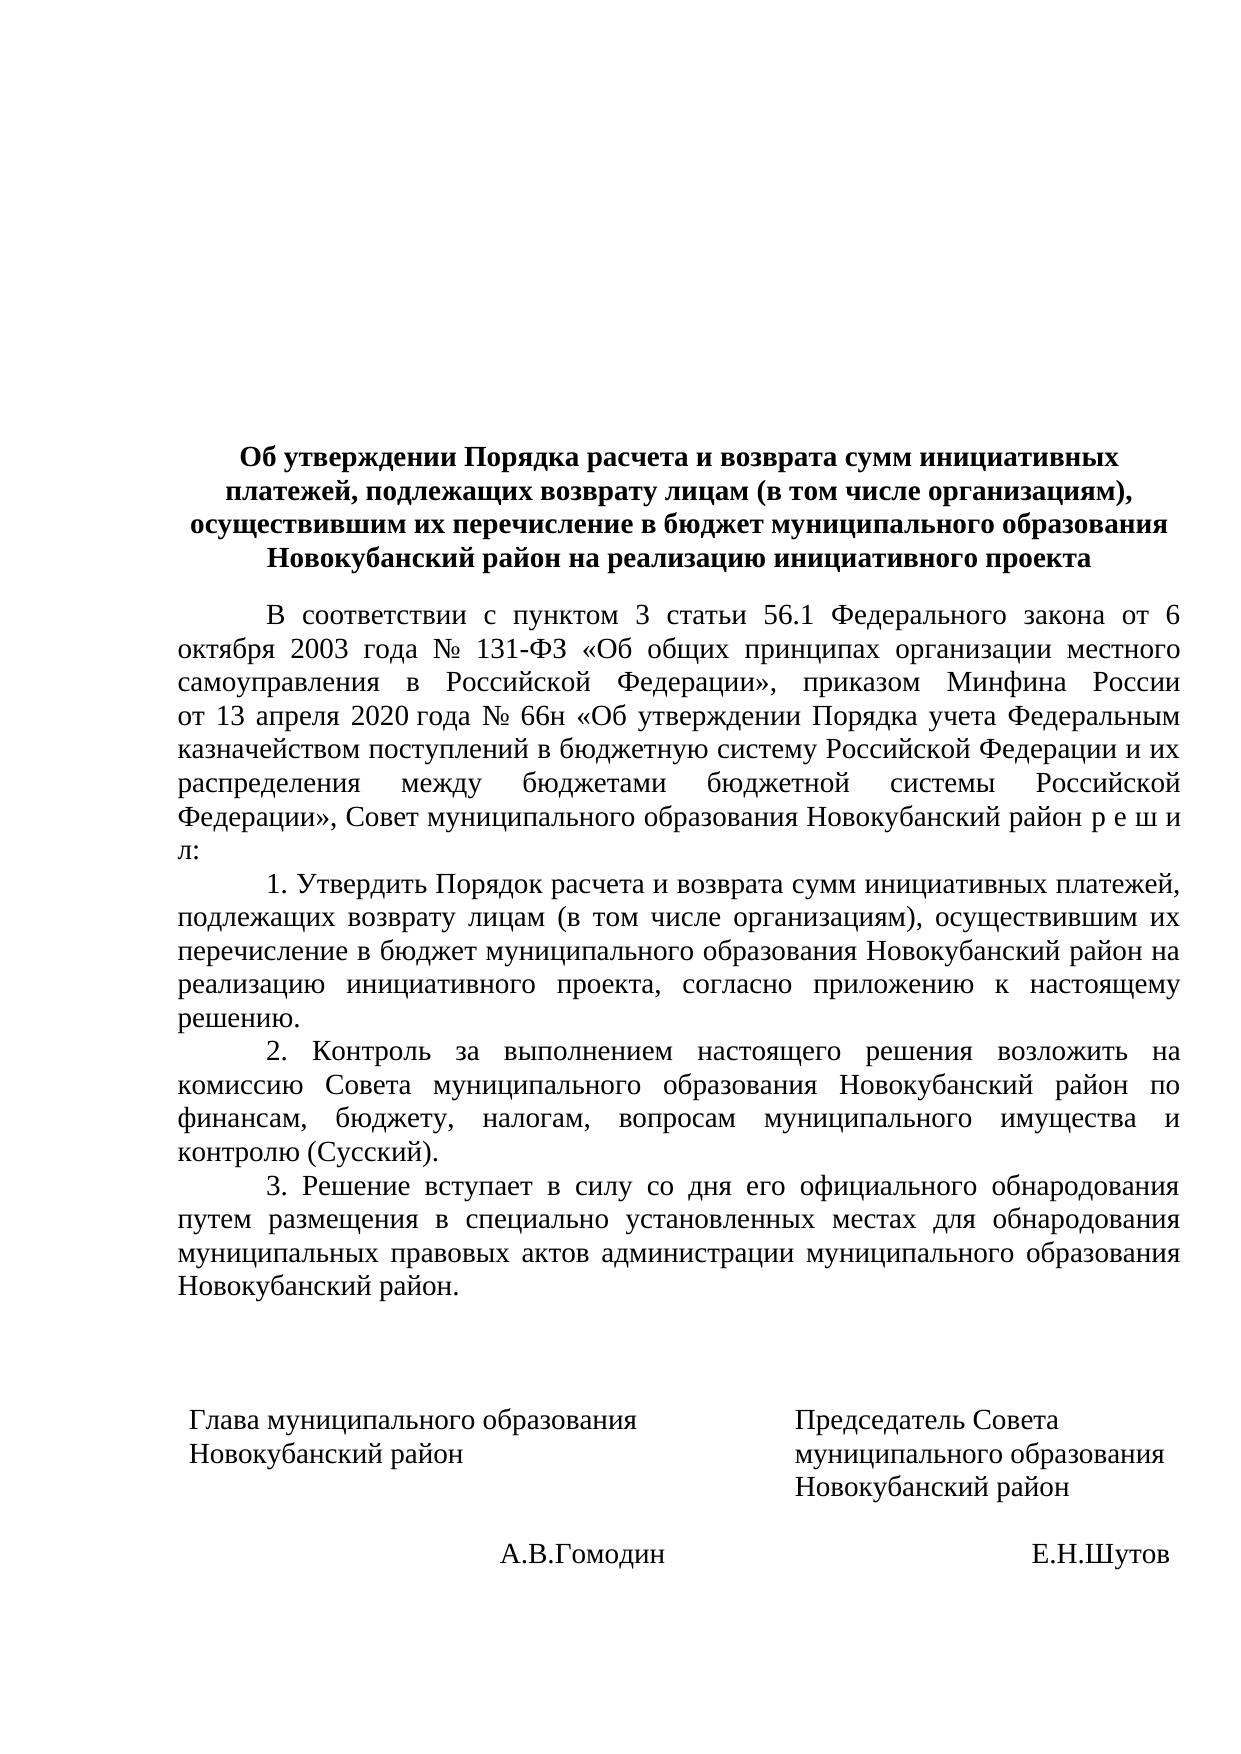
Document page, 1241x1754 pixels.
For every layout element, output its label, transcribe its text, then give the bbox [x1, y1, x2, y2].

text В соответствии с пунктом 3 статьи 56.1 Федерального закона от 6 октября 2003 года № 131-ФЗ «Об общих принципах организации местного самоуправления в Российской Федерации», приказом Минфина России от 13 апреля 2020 года № 66н «Об утверждении Порядка учета Федеральным казначейством поступлений в бюджетную систему Российской Федерации и их распределения между бюджетами бюджетной системы Российской Федерации», Совет муниципального образования Новокубанский район р е ш и л: [177, 597, 1181, 866]
text 2. Контроль за выполнением настоящего решения возложить на комиссию Совета муниципального образования Новокубанский район по финансам, бюджету, налогам, вопросам муниципального имущества и контролю (Сусский). [177, 1033, 1181, 1168]
table_cell Е.Н.Шутов [676, 1503, 1181, 1570]
text 1. Утвердить Порядок расчета и возврата сумм инициативных платежей, подлежащих возврату лицам (в том числе организациям), осуществившим их перечисление в бюджет муниципального образования Новокубанский район на реализацию инициативного проекта, согласно приложению к настоящему решению. [177, 866, 1181, 1033]
table_cell А.В.Гомодин [177, 1503, 676, 1570]
table_header Глава муниципального образования Новокубанский район [177, 1403, 676, 1503]
table_header Председатель Совета муниципального образования Новокубанский район [676, 1403, 1181, 1503]
text Об утверждении Порядка расчета и возврата сумм инициативных платежей, подлежащих возврату лицам (в том числе организациям), осуществившим их перечисление в бюджет муниципального образования Новокубанский район на реализацию инициативного проекта [177, 439, 1181, 573]
text 3. Решение вступает в силу со дня его официального обнародования путем размещения в специально установленных местах для обнародования муниципальных правовых актов администрации муниципального образования Новокубанский район. [177, 1168, 1181, 1302]
